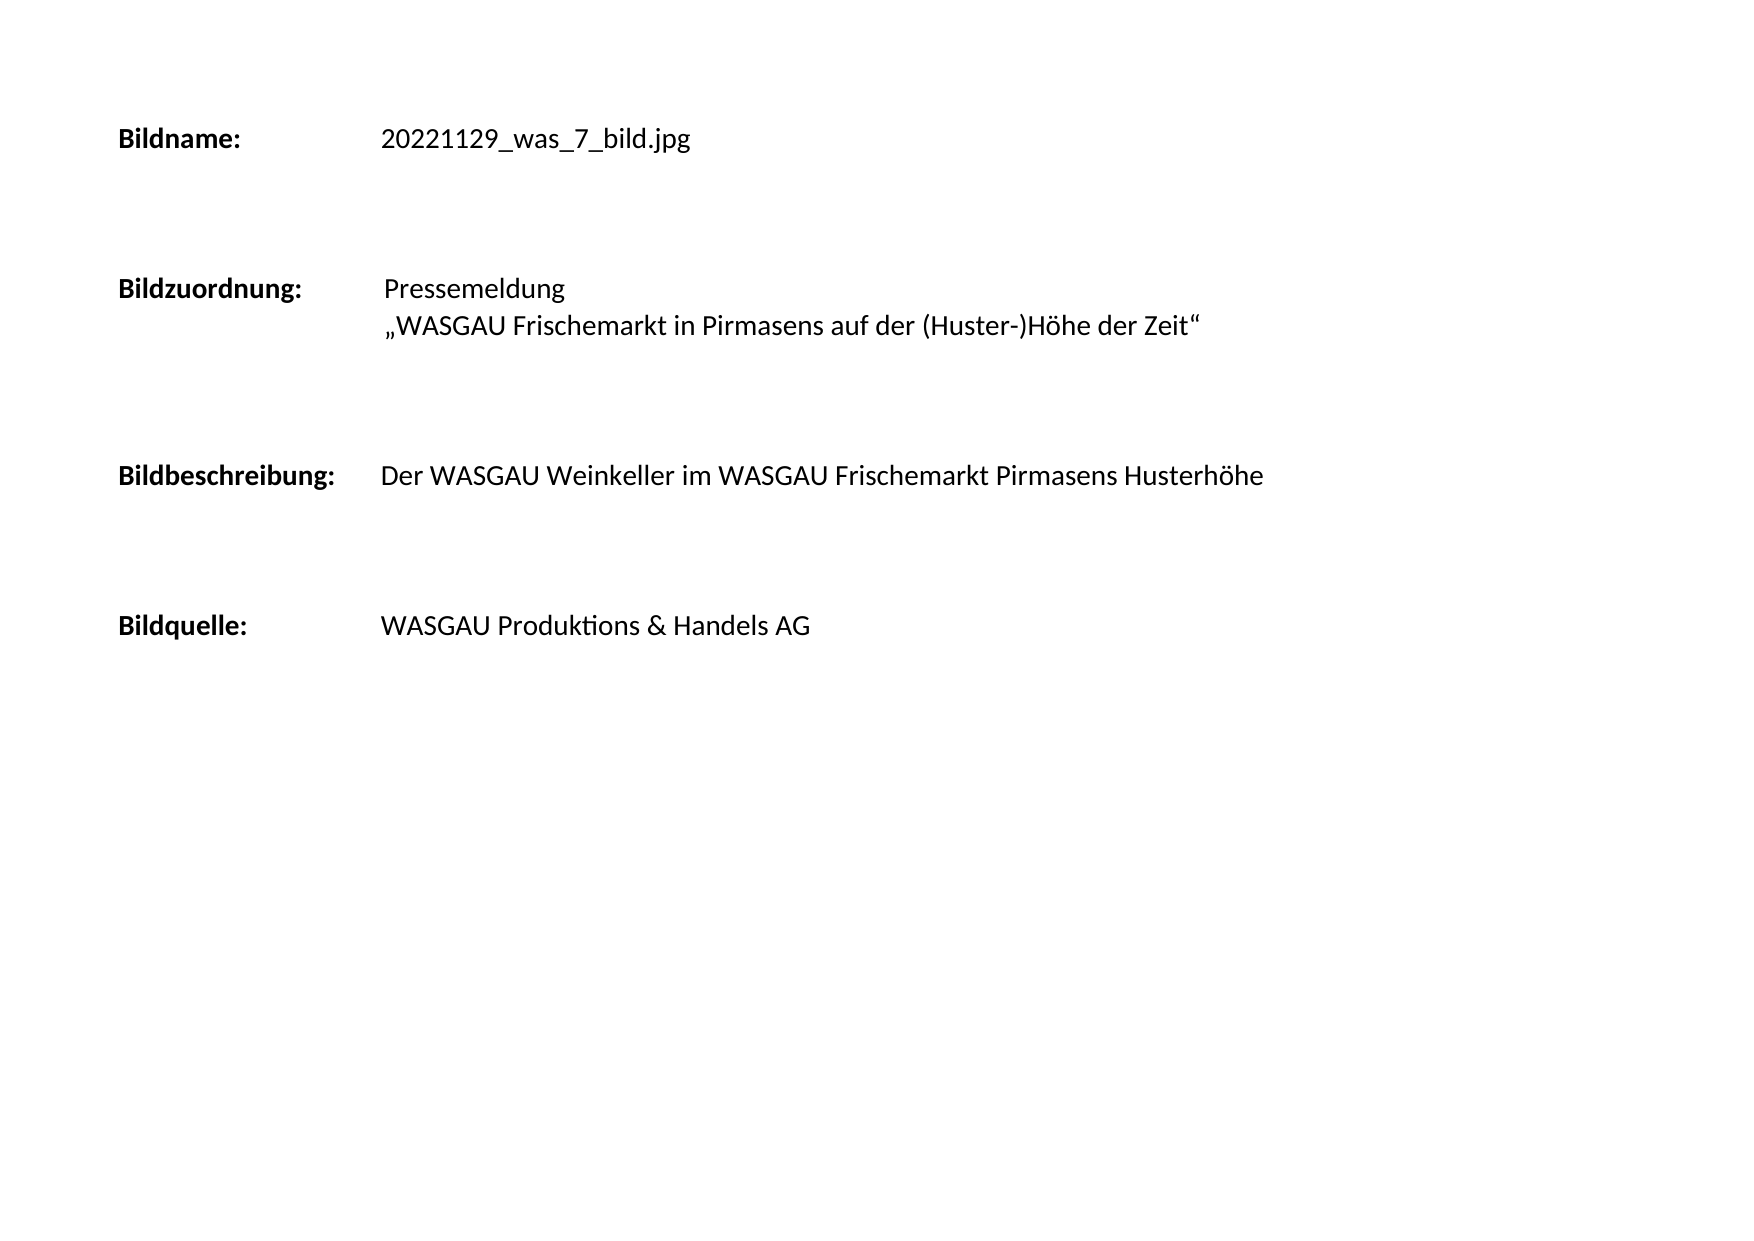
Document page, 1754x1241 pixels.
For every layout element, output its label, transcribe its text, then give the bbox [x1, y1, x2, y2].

text Bildquelle: WASGAU Produktions & Handels AG [118, 606, 1636, 643]
text Bildzuordnung: Pressemeldung „WASGAU Frischemarkt in Pirmasens auf der (Huster-)Höhe der Zeit“ [118, 268, 1636, 343]
text Bildname: 20221129_was_7_bild.jpg [118, 118, 1636, 156]
text Bildbeschreibung: Der WASGAU Weinkeller im WASGAU Frischemarkt Pirmasens Husterhöhe [118, 456, 1636, 493]
